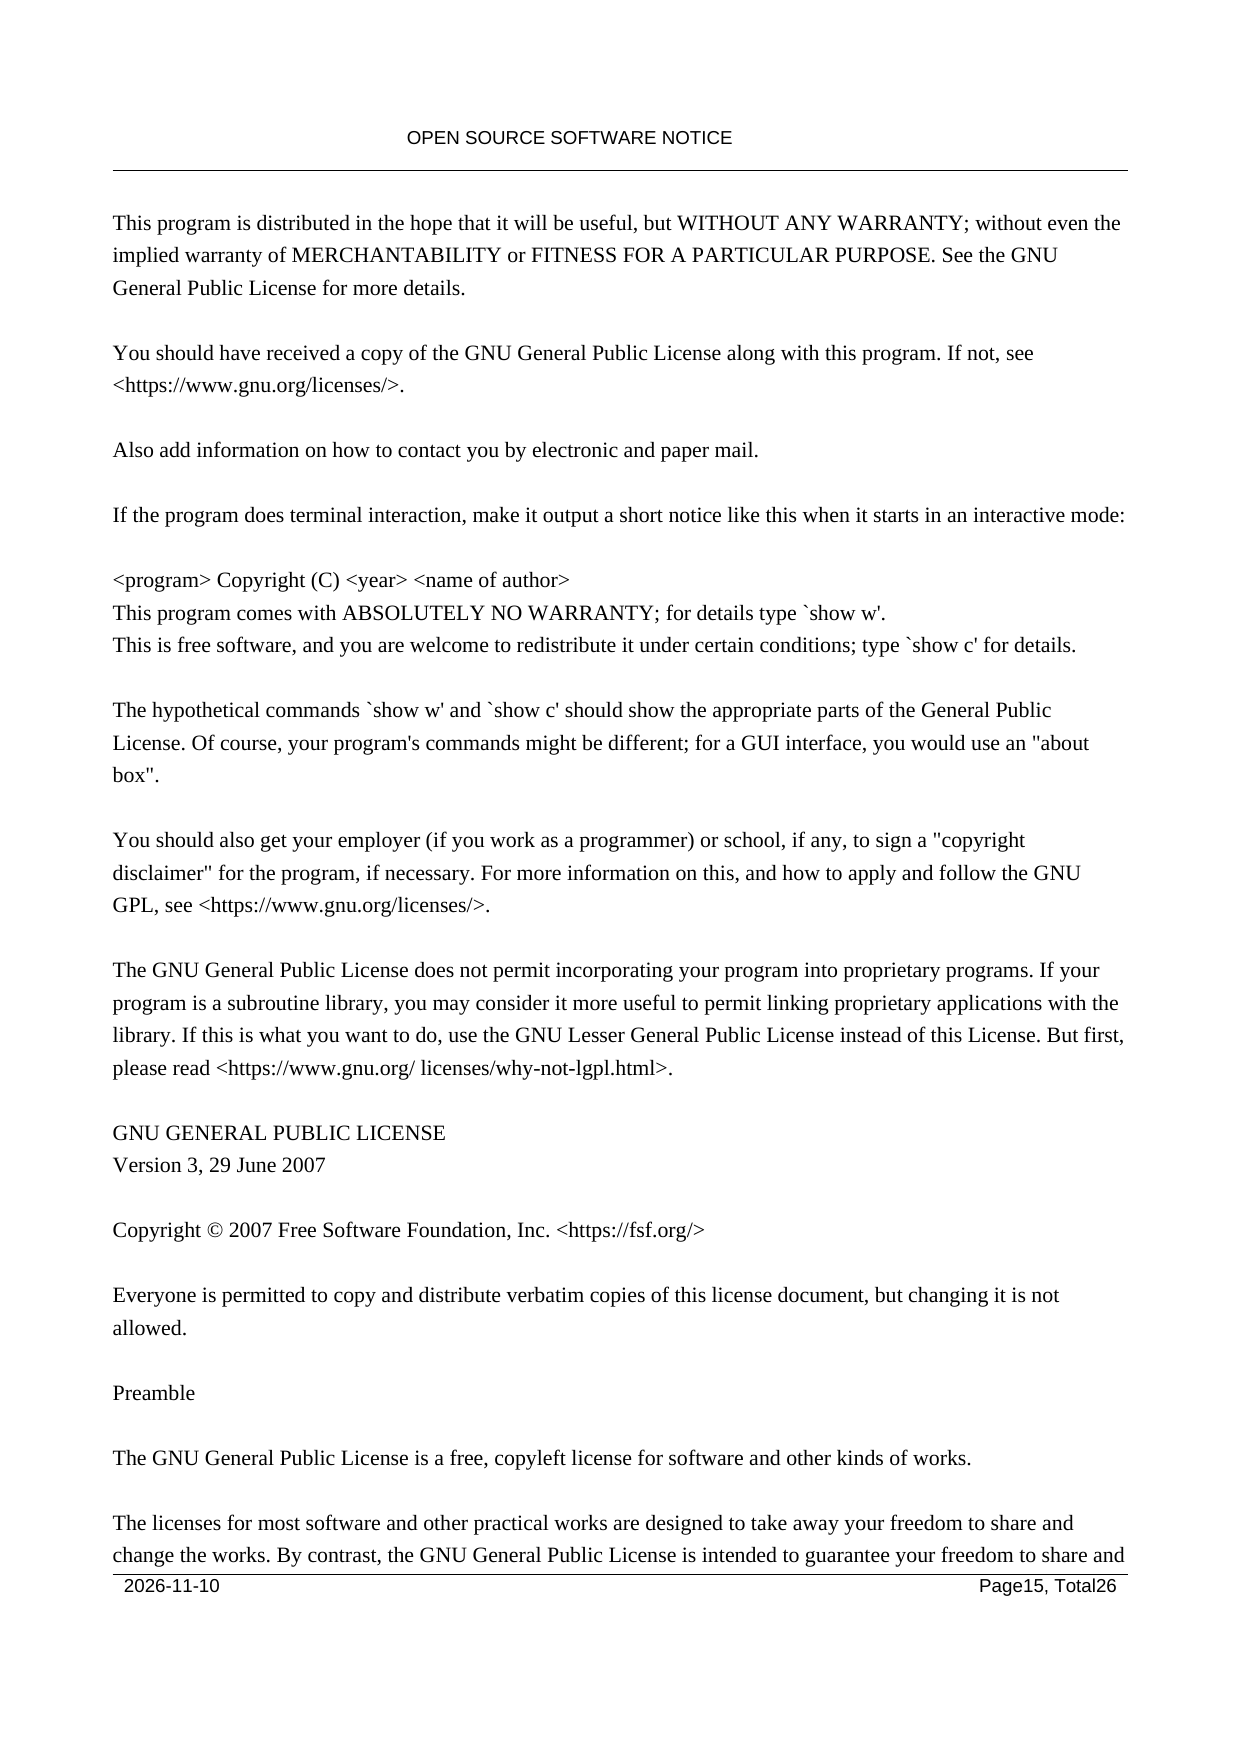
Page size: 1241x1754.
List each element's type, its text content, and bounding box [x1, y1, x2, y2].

text <program> Copyright (C) <year> <name of author> [112, 564, 1128, 596]
text Also add information on how to contact you by electronic and paper mail. [112, 434, 1128, 466]
text The GNU General Public License is a free, copyleft license for software and other kinds of works. [112, 1441, 1128, 1474]
text Everyone is permitted to copy and distribute verbatim copies of this license document, but changing it is not allowed. [112, 1279, 1128, 1344]
text Version 3, 29 June 2007 [112, 1149, 1128, 1181]
text Preamble [112, 1376, 1128, 1409]
text The hypothetical commands `show w' and `show c' should show the appropriate parts of the General Public License. Of course, your program's commands might be different; for a GUI interface, you would use an "about box". [112, 694, 1128, 791]
text This is free software, and you are welcome to redistribute it under certain conditions; type `show c' for details. [112, 629, 1128, 661]
text The GNU General Public License does not permit incorporating your program into proprietary programs. If your program is a subroutine library, you may consider it more useful to permit linking proprietary applications with the library. If this is what you want to do, use the GNU Lesser General Public License instead of this License. But first, please read <https://www.gnu.org/ licenses/why-not-lgpl.html>. GNU GENERAL PUBLIC LICENSE [112, 954, 1128, 1149]
text Copyright © 2007 Free Software Foundation, Inc. <https://fsf.org/> [112, 1214, 1128, 1246]
text You should have received a copy of the GNU General Public License along with this program. If not, see <https://www.gnu.org/licenses/>. [112, 336, 1128, 401]
text This program comes with ABSOLUTELY NO WARRANTY; for details type `show w'. [112, 596, 1128, 629]
text You should also get your employer (if you work as a programmer) or school, if any, to sign a "copyright disclaimer" for the program, if necessary. For more information on this, and how to apply and follow the GNU GPL, see <https://www.gnu.org/licenses/>. [112, 824, 1128, 921]
text If the program does terminal interaction, make it output a short notice like this when it starts in an interactive mode: [112, 499, 1128, 531]
text This program is distributed in the hope that it will be useful, but WITHOUT ANY WARRANTY; without even the implied warranty of MERCHANTABILITY or FITNESS FOR A PARTICULAR PURPOSE. See the GNU General Public License for more details. [112, 206, 1128, 304]
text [112, 1506, 1128, 1571]
